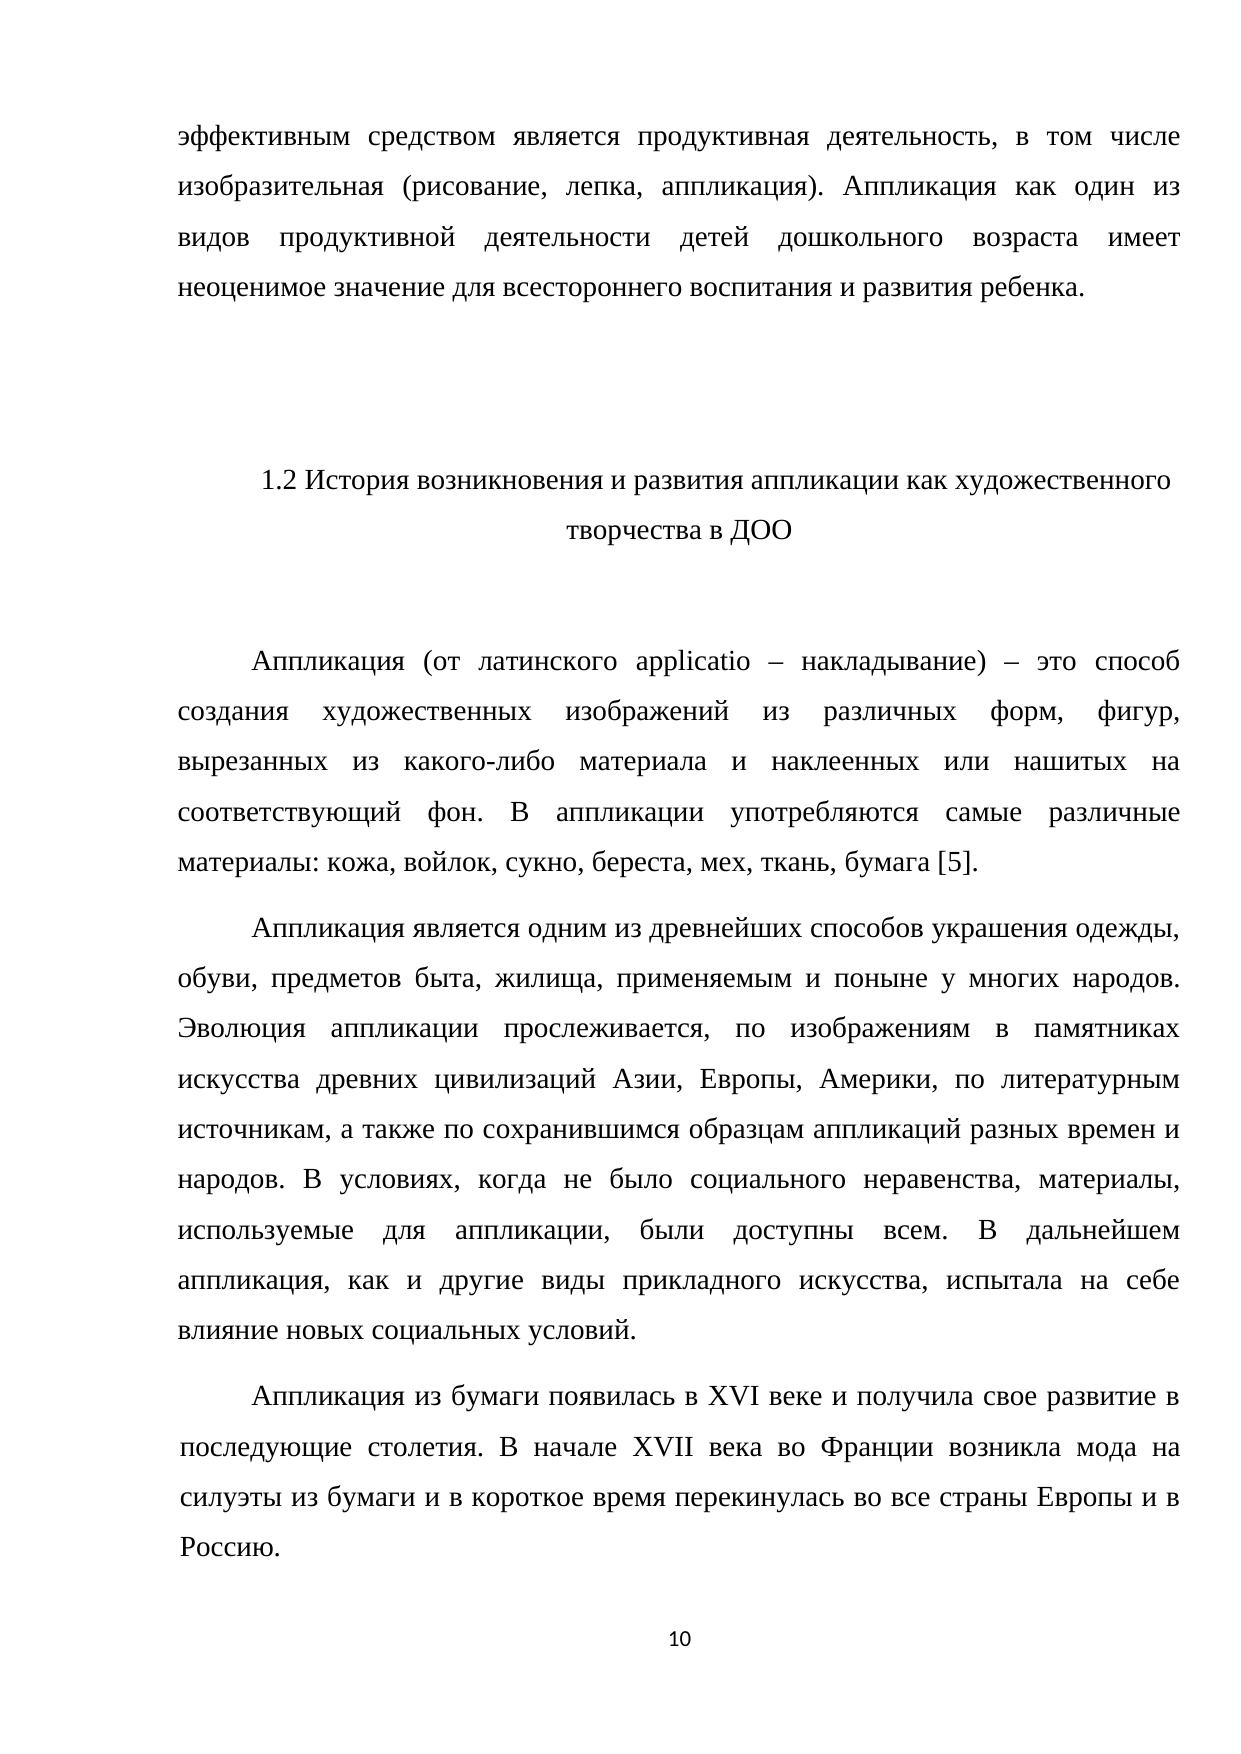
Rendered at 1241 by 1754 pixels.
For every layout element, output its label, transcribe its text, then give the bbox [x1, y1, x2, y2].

text Аппликация из бумаги появилась в XVI веке и получила свое развитие в последующие столетия. В начале XVII века во Франции возникла мода на силуэты из бумаги и в короткое время перекинулась во все страны Европы и в Россию. [179, 1378, 1181, 1563]
text Аппликация (от латинского applicatio – накладывание) – это способ создания художественных изображений из различных форм, фигур, вырезанных из какого-либо материала и наклеенных или нашитых на соответствующий фон. В аппликации употребляются самые различные материалы: кожа, войлок, сукно, береста, мех, ткань, бумага [5]. [177, 643, 1181, 878]
text 1.2 История возникновения и развития аппликации как художественного творчества в ДОО [177, 462, 1181, 546]
text Аппликация является одним из древнейших способов украшения одежды, обуви, предметов быта, жилища, применяемым и поныне у многих народов. Эволюция аппликации прослеживается, по изображениям в памятниках искусства древних цивилизаций Азии, Европы, Америки, по литературным источникам, а также по сохранившимся образцам аппликаций разных времен и народов. В условиях, когда не было социального неравенства, материалы, используемые для аппликации, были доступны всем. В дальнейшем аппликация, как и другие виды прикладного искусства, испытала на себе влияние новых социальных условий. [177, 910, 1181, 1346]
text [177, 118, 1181, 303]
